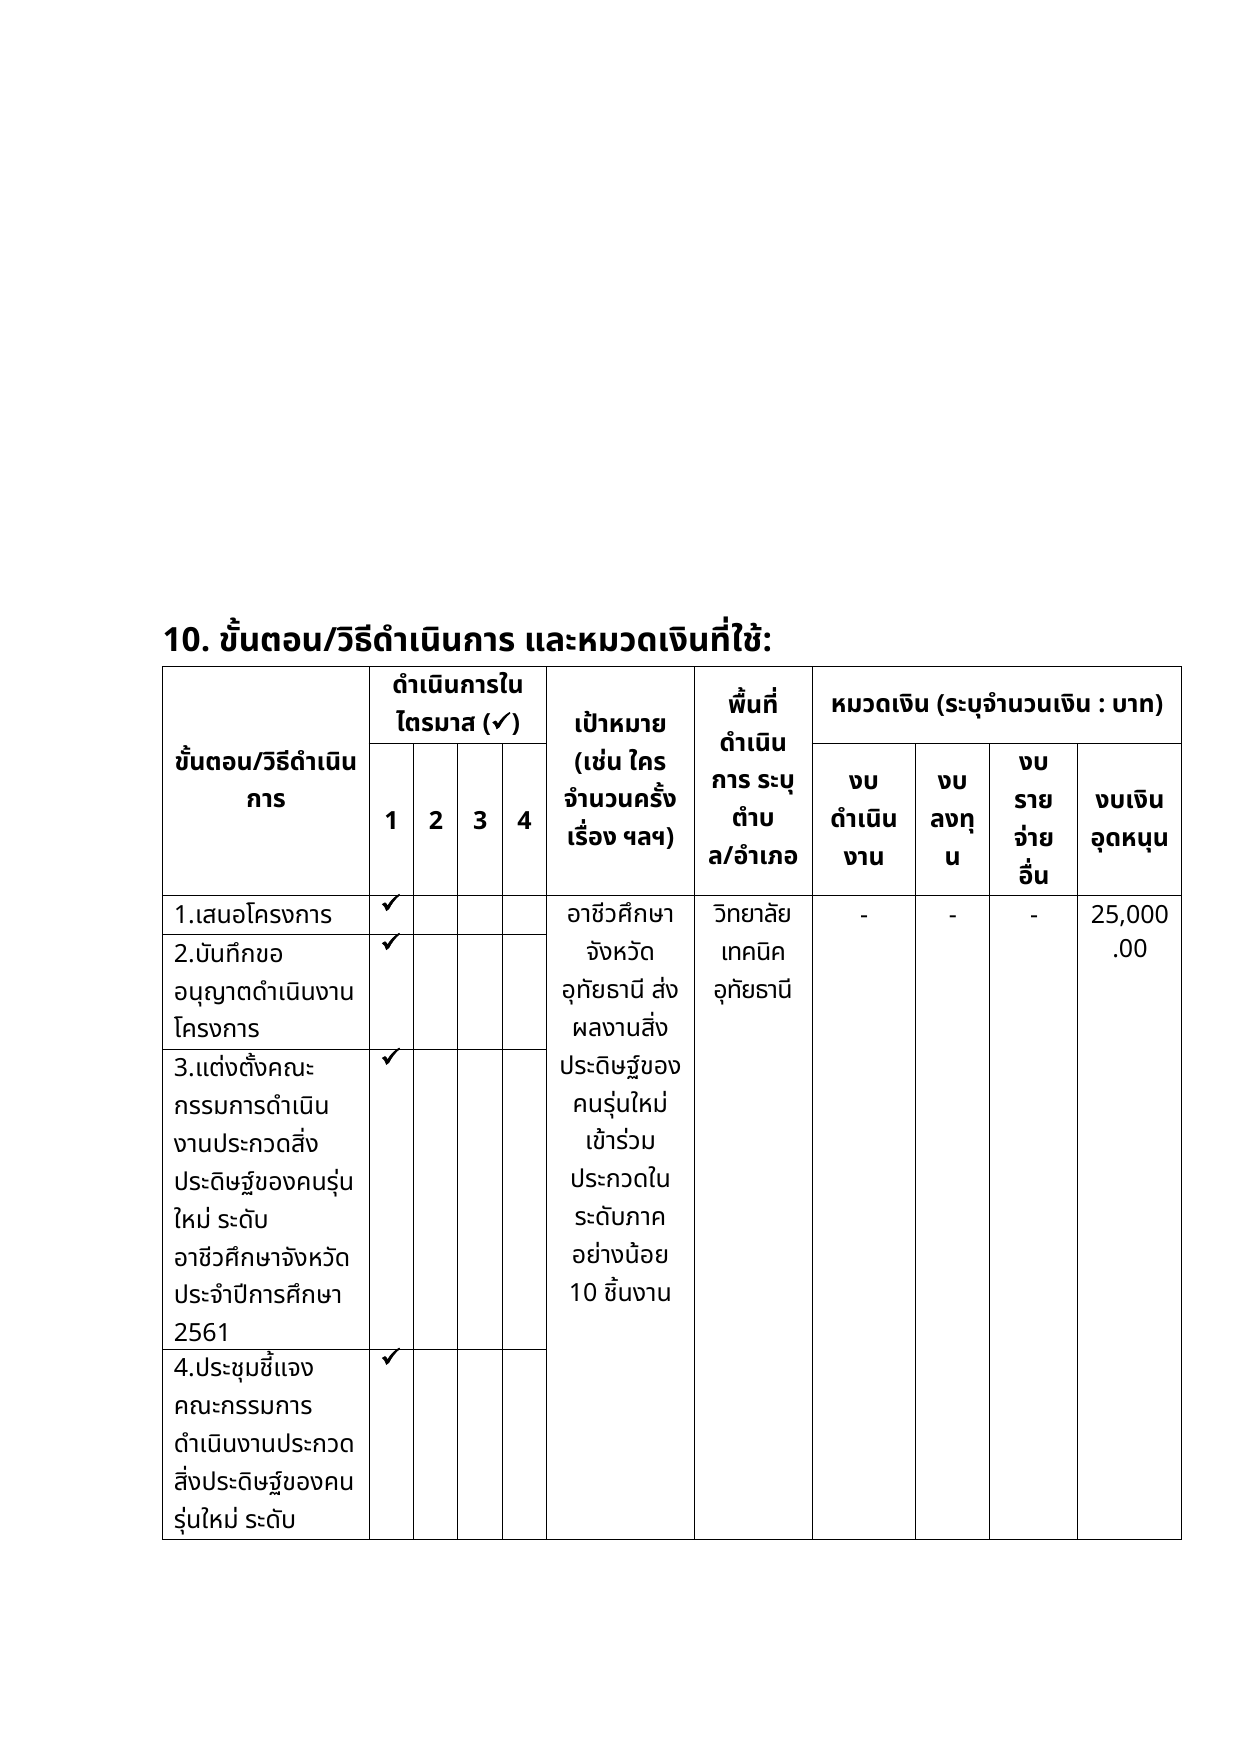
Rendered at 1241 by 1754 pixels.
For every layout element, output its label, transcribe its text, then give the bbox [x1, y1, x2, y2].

table_cell งบลงทุน [916, 744, 989, 895]
table_cell [414, 1350, 457, 1539]
table_cell - [990, 896, 1077, 1539]
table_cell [163, 1350, 369, 1539]
table_cell [414, 896, 457, 934]
table_cell งบรายจ่ายอื่น [990, 744, 1077, 895]
table_cell [503, 896, 546, 934]
table_cell 1 [370, 744, 413, 895]
table_cell 2 [414, 744, 457, 895]
table_cell [503, 1350, 546, 1539]
list 10. ขั้นตอน/วิธีดำเนินการ และหมวดเงินที่ใช้: [162, 616, 1122, 666]
table_cell 3 [458, 744, 502, 895]
table_cell [458, 1350, 502, 1539]
table_cell - [813, 896, 915, 1539]
table_cell 2.บันทึกขออนุญาตดำเนินงานโครงการ [163, 935, 369, 1049]
table_cell งบเงินอุดหนุน [1078, 744, 1181, 895]
table_header ขั้นตอน/วิธีดำเนินการ [163, 667, 369, 895]
table_cell [458, 896, 502, 934]
table_header พื้นที่ดำเนินการ ระบุ ตำบล/อำเภอ [695, 667, 812, 895]
table_cell [458, 1050, 502, 1349]
table_cell [503, 935, 546, 1049]
table_cell [370, 1350, 413, 1539]
table_cell [370, 935, 413, 1049]
table_cell [458, 935, 502, 1049]
table_cell งบดำเนินงาน [813, 744, 915, 895]
table_cell [503, 1050, 546, 1349]
table_header หมวดเงิน (ระบุจำนวนเงิน : บาท) [813, 667, 1181, 743]
table_cell 3.แต่งตั้งคณะกรรมการดำเนินงานประกวดสิ่งประดิษฐ์ของคนรุ่นใหม่ ระดับอาชีวศึกษาจังหวัด ประจำปีการศึกษา 2561 [163, 1050, 369, 1349]
table_cell - [916, 896, 989, 1539]
table_cell 25,000.00 [1078, 896, 1181, 1539]
table_cell 4 [503, 744, 546, 895]
table_cell [370, 896, 413, 934]
table_cell [414, 1050, 457, 1349]
table_cell 1.เสนอโครงการ [163, 896, 369, 934]
table_cell วิทยาลัยเทคนิคอุทัยธานี [695, 896, 812, 1539]
table_header เป้าหมาย (เช่น ใคร จำนวนครั้ง เรื่อง ฯลฯ) [547, 667, 694, 895]
table_header ดำเนินการใน ไตรมาส () [370, 667, 546, 743]
table_cell [370, 1050, 413, 1349]
table_cell [414, 935, 457, 1049]
table_cell อาชีวศึกษาจังหวัดอุทัยธานี ส่งผลงานสิ่งประดิษฐ์ของคนรุ่นใหม่เข้าร่วมประกวดในระดับภาค อย่างน้อย 10 ชิ้นงาน [547, 896, 694, 1539]
